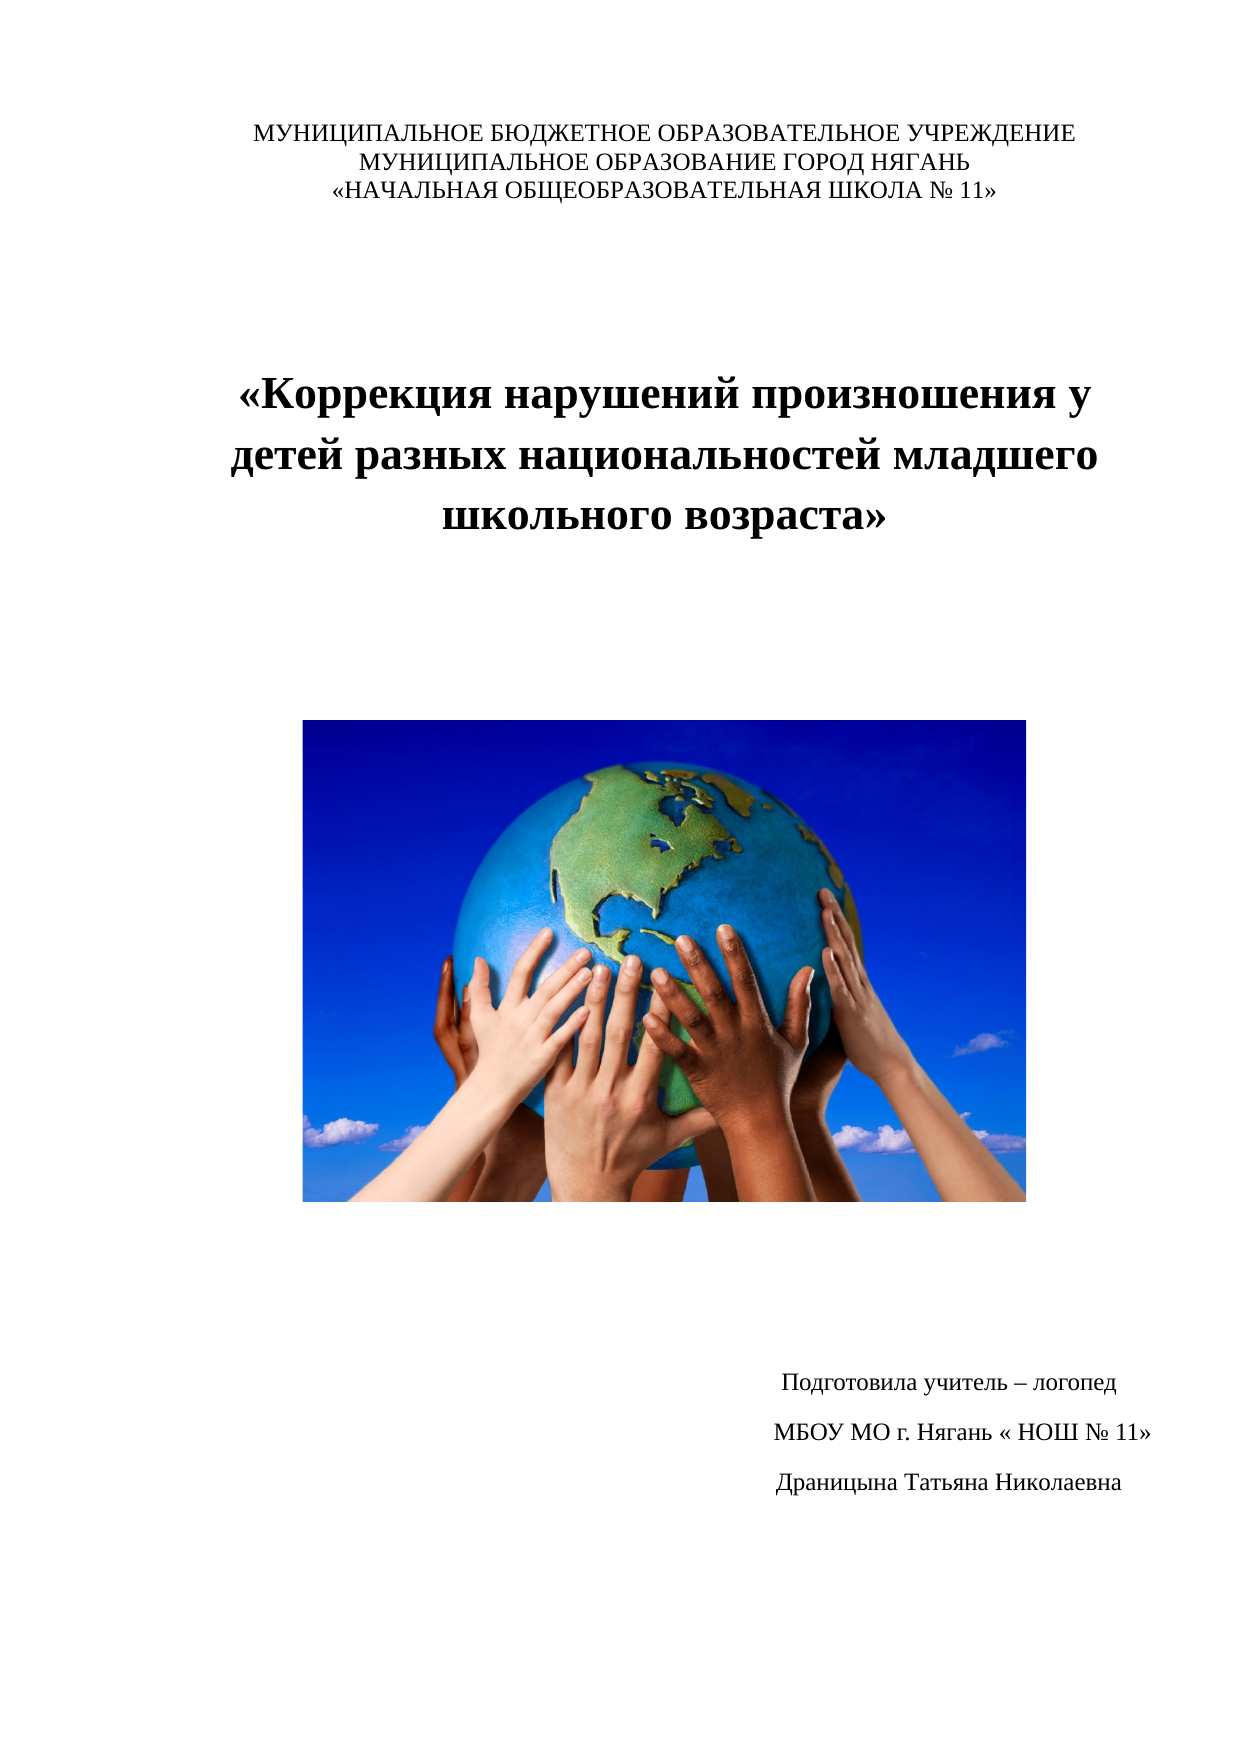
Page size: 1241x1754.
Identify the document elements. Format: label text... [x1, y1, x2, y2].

text МУНИЦИПАЛЬНОЕ БЮДЖЕТНОЕ ОБРАЗОВАТЕЛЬНОЕ УЧРЕЖДЕНИЕ [177, 118, 1152, 147]
picture [302, 720, 1027, 1202]
text МУНИЦИПАЛЬНОЕ ОБРАЗОВАНИЕ ГОРОД НЯГАНЬ [177, 147, 1152, 176]
text МБОУ МО г. Нягань « НОШ № 11» [177, 1417, 1152, 1446]
text «НАЧАЛЬНАЯ ОБЩЕОБРАЗОВАТЕЛЬНАЯ ШКОЛА № 11» [177, 176, 1152, 204]
text «Коррекция нарушений произношения у детей разных национальностей младшего школьного возраста» [177, 366, 1152, 540]
text Драницына Татьяна Николаевна [177, 1467, 1152, 1495]
text Подготовила учитель – логопед [177, 1367, 1152, 1396]
